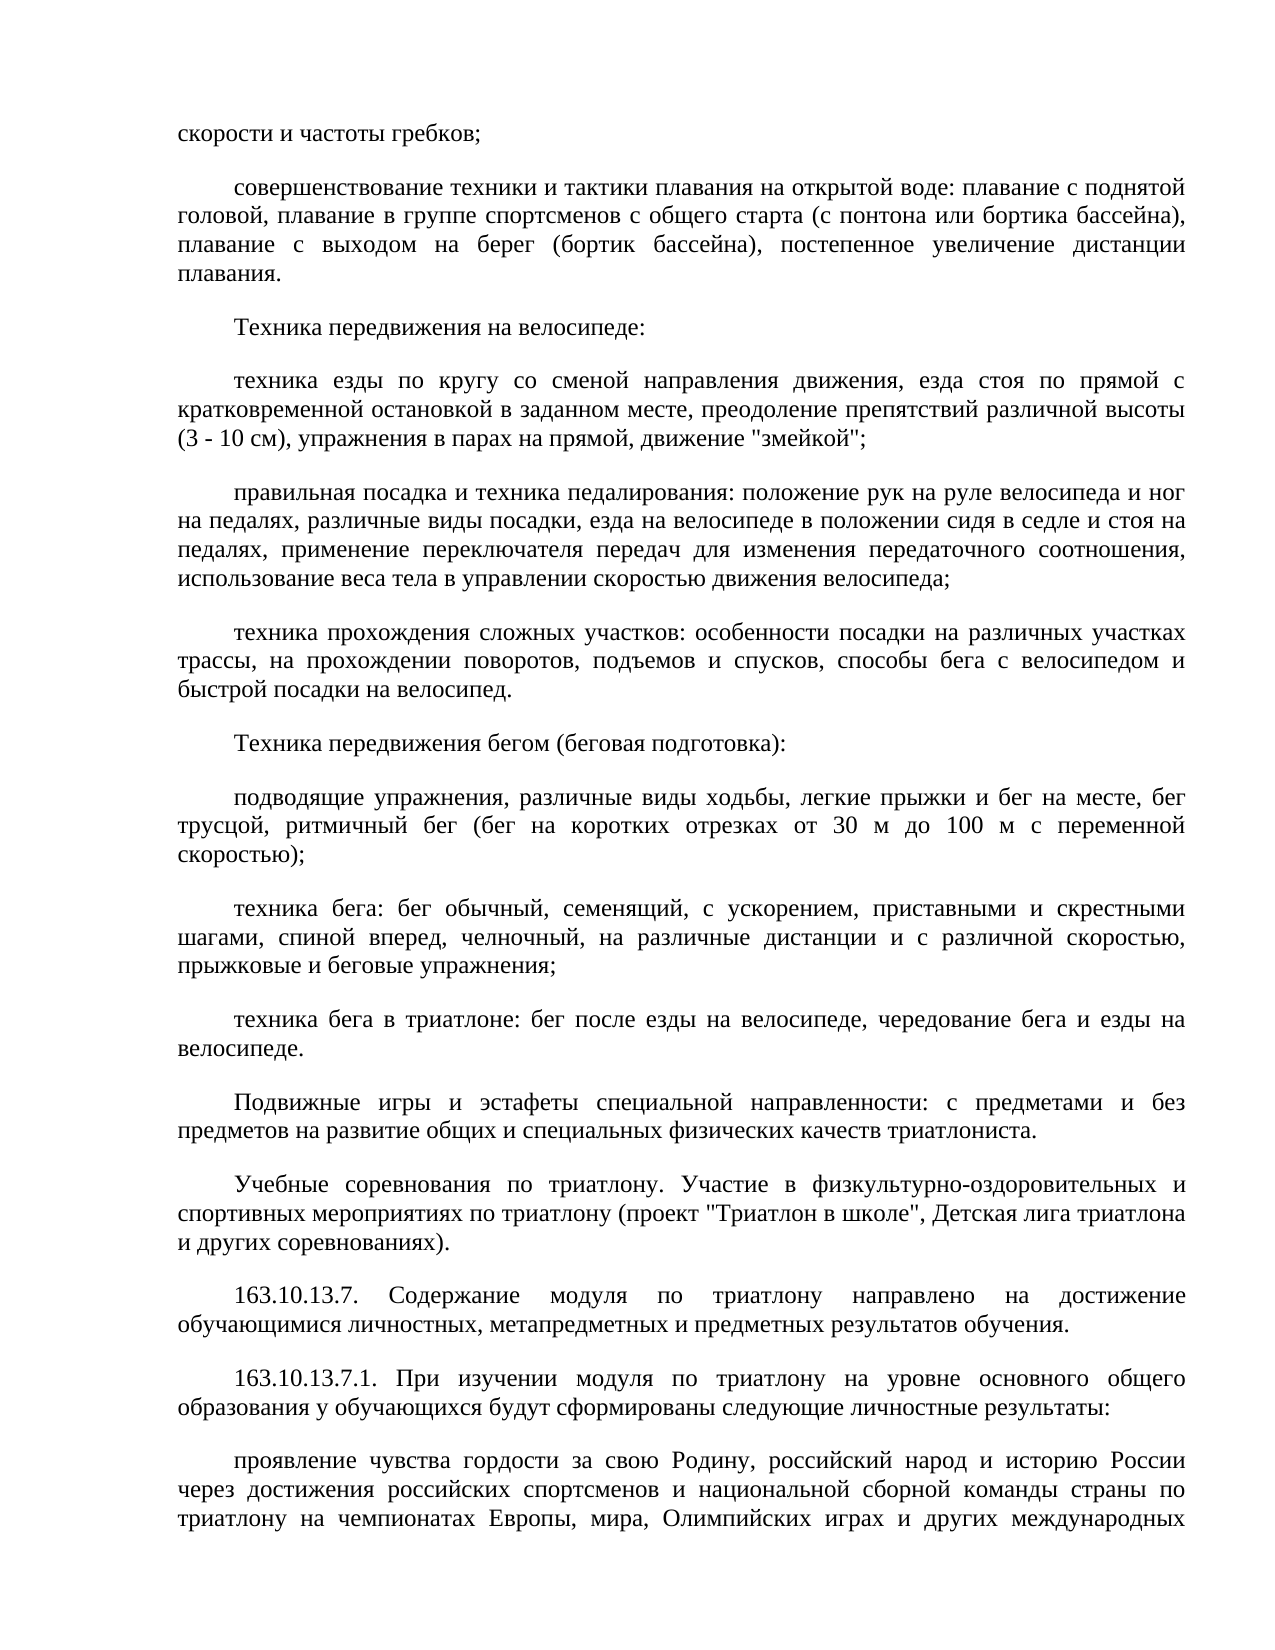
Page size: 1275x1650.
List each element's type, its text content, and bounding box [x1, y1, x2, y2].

text Техника передвижения на велосипеде: [177, 312, 1186, 341]
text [177, 118, 1186, 147]
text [177, 1446, 1186, 1532]
text совершенствование техники и тактики плавания на открытой воде: плавание с поднятой головой, плавание в группе спортсменов с общего старта (с понтона или бортика бассейна), плавание с выходом на берег (бортик бассейна), постепенное увеличение дистанции плавания. [177, 172, 1186, 287]
text техника бега в триатлоне: бег после езды на велосипеде, чередование бега и езды на велосипеде. [177, 1004, 1186, 1062]
text 163.10.13.7.1. При изучении модуля по триатлону на уровне основного общего образования у обучающихся будут сформированы следующие личностные результаты: [177, 1363, 1186, 1421]
text Подвижные игры и эстафеты специальной направленности: с предметами и без предметов на развитие общих и специальных физических качеств триатлониста. [177, 1087, 1186, 1144]
text подводящие упражнения, различные виды ходьбы, легкие прыжки и бег на месте, бег трусцой, ритмичный бег (бег на коротких отрезках от 30 м до 100 м с переменной скоростью); [177, 782, 1186, 868]
text техника бега: бег обычный, семенящий, с ускорением, приставными и скрестными шагами, спиной вперед, челночный, на различные дистанции и с различной скоростью, прыжковые и беговые упражнения; [177, 893, 1186, 979]
text техника прохождения сложных участков: особенности посадки на различных участках трассы, на прохождении поворотов, подъемов и спусков, способы бега с велосипедом и быстрой посадки на велосипед. [177, 617, 1186, 703]
text Учебные соревнования по триатлону. Участие в физкультурно-оздоровительных и спортивных мероприятиях по триатлону (проект "Триатлон в школе", Детская лига триатлона и других соревнованиях). [177, 1169, 1186, 1256]
text 163.10.13.7. Содержание модуля по триатлону направлено на достижение обучающимися личностных, метапредметных и предметных результатов обучения. [177, 1281, 1186, 1338]
text правильная посадка и техника педалирования: положение рук на руле велосипеда и ног на педалях, различные виды посадки, езда на велосипеде в положении сидя в седле и стоя на педалях, применение переключателя передач для изменения передаточного соотношения, использование веса тела в управлении скоростью движения велосипеда; [177, 477, 1186, 592]
text техника езды по кругу со сменой направления движения, езда стоя по прямой с кратковременной остановкой в заданном месте, преодоление препятствий различной высоты (3 - 10 см), упражнения в парах на прямой, движение "змейкой"; [177, 366, 1186, 452]
text Техника передвижения бегом (беговая подготовка): [177, 728, 1186, 757]
